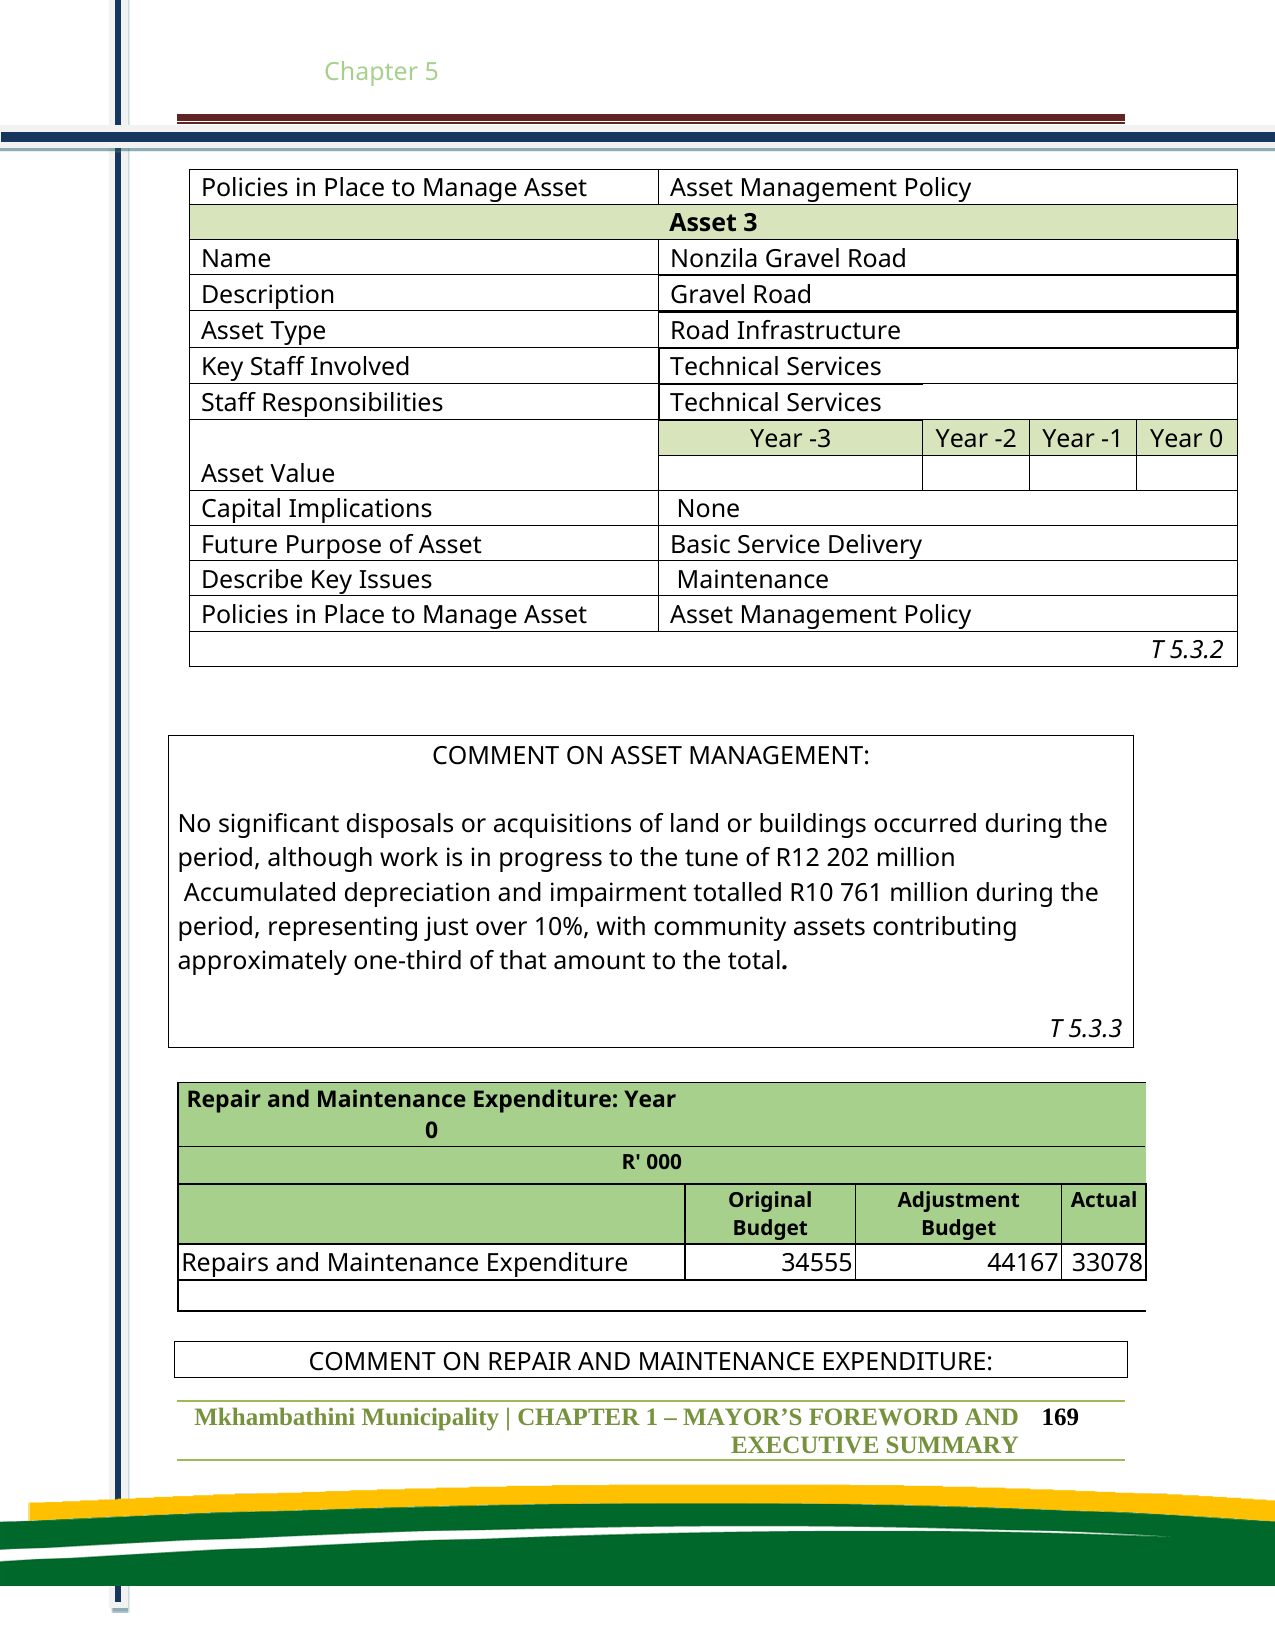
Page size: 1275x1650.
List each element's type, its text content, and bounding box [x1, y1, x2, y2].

text COMMENT ON ASSET MANAGEMENT: [169, 736, 1133, 772]
text T 5.3.3 [169, 1007, 1133, 1047]
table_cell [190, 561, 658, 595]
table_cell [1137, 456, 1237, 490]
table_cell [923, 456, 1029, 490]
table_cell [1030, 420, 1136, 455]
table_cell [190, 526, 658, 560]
picture [0, 1484, 1275, 1586]
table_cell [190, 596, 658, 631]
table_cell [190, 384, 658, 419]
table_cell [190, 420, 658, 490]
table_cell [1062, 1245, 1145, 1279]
text COMMENT ON REPAIR AND MAINTENANCE EXPENDITURE: [175, 1342, 1127, 1377]
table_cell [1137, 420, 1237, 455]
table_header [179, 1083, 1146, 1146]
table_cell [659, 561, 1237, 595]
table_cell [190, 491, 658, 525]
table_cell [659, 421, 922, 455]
text No significant disposals or acquisitions of land or buildings occurred during the period, although work is in progress to the tune of R12 202 million [177, 806, 1125, 874]
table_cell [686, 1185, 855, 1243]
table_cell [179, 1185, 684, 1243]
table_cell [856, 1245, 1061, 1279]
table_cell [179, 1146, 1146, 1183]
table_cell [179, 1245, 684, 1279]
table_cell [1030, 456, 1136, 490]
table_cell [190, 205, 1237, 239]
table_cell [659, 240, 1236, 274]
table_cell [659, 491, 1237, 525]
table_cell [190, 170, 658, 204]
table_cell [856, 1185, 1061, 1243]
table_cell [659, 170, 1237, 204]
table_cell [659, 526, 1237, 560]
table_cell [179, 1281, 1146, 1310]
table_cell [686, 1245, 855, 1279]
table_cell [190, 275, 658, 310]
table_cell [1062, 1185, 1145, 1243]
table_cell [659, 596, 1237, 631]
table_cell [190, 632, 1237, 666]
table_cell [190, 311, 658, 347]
text Accumulated depreciation and impairment totalled R10 761 million during the period, representing just over 10%, with community assets contributing approximately one-third of that amount to the total. [177, 874, 1125, 976]
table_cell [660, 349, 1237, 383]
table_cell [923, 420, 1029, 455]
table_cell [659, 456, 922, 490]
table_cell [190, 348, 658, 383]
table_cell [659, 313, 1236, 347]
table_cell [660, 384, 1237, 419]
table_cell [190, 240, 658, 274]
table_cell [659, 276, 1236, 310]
